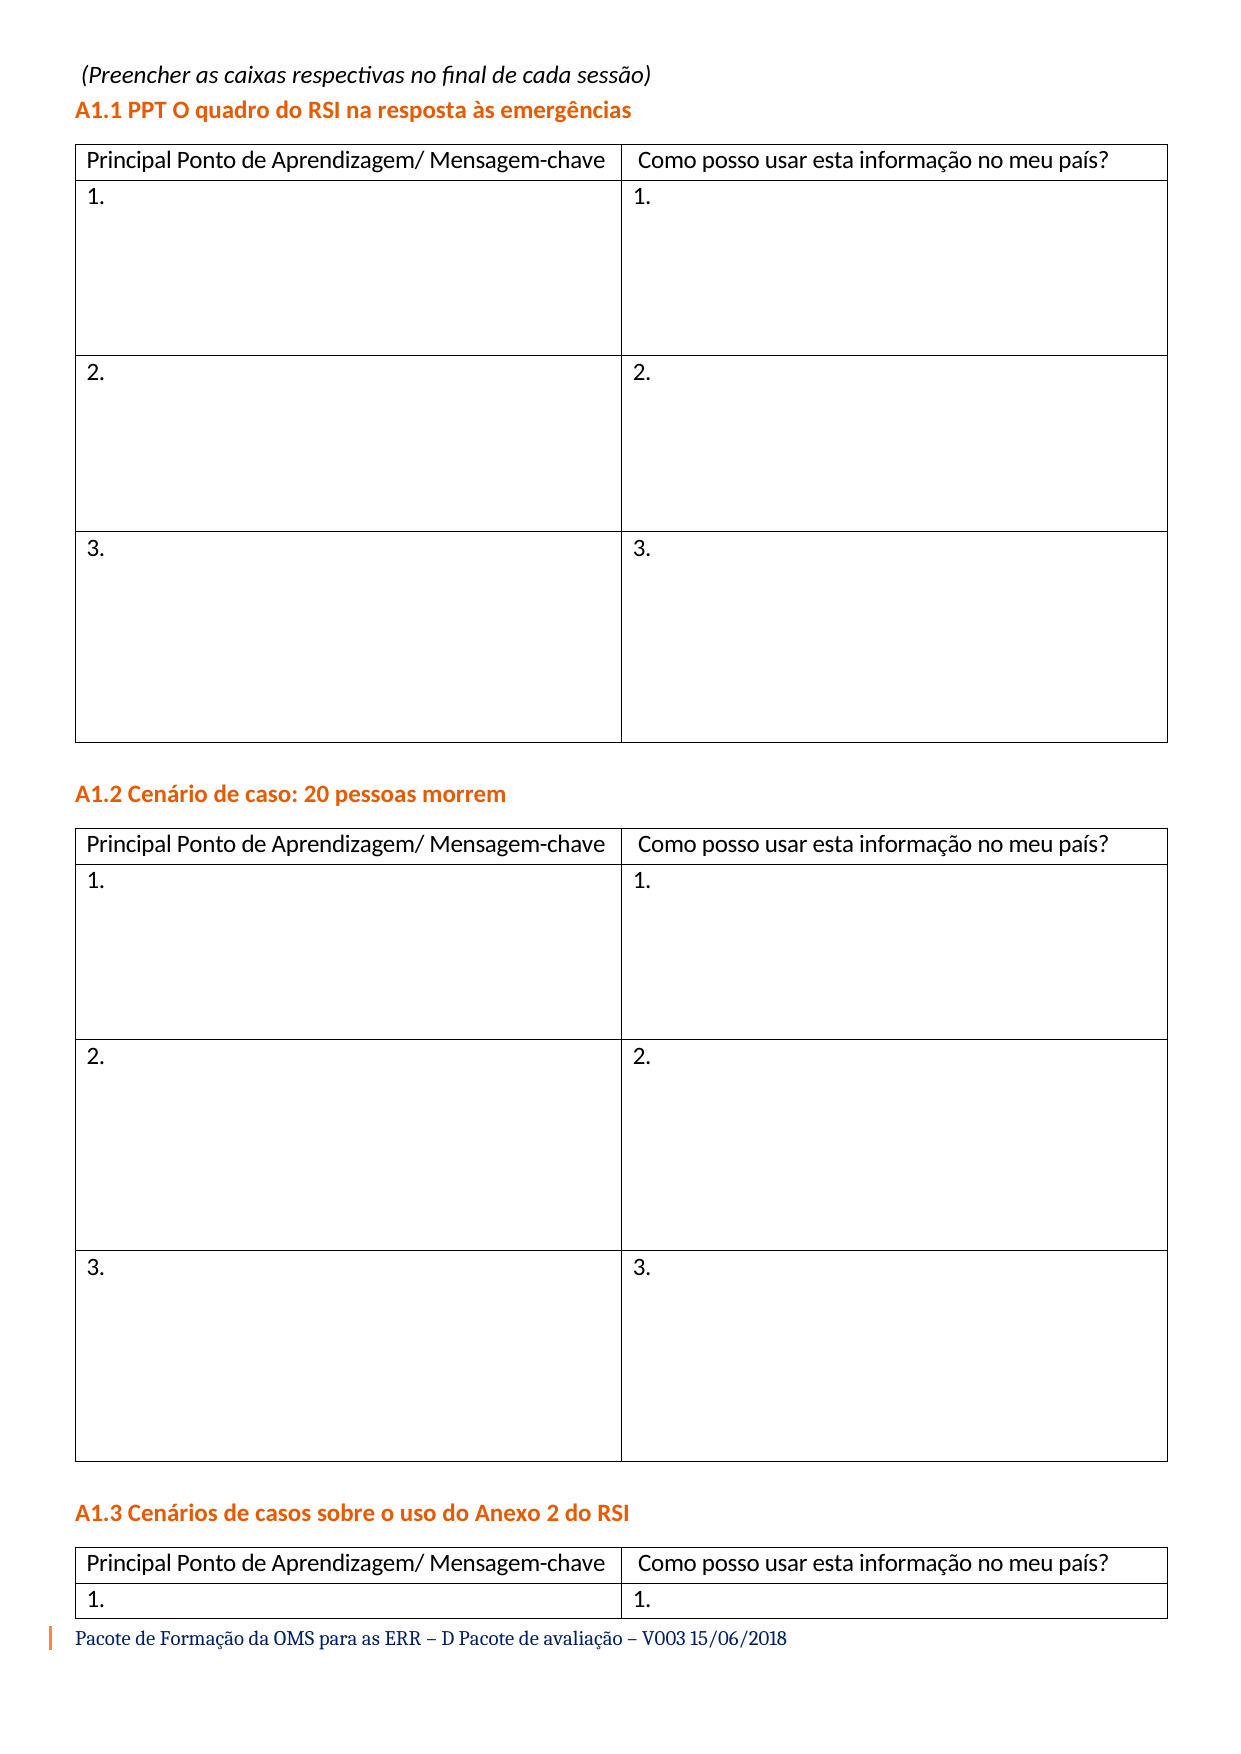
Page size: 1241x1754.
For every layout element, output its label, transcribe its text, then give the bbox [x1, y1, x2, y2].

text A1.3 Cenários de casos sobre o uso do Anexo 2 do RSI [75, 1497, 1165, 1527]
table_cell 2. [76, 356, 621, 531]
table_cell 1. [622, 865, 1167, 1039]
table_cell 2. [76, 1040, 621, 1250]
text A1.2 Cenário de caso: 20 pessoas morrem [75, 778, 1165, 808]
text A1.1 PPT O quadro do RSI na resposta às emergências [75, 94, 1165, 124]
text (Preencher as caixas respectivas no final de cada sessão) [75, 59, 1165, 89]
table_cell 3. [622, 532, 1167, 742]
table_cell 1. [76, 1584, 621, 1618]
table_cell 3. [622, 1251, 1167, 1461]
table_cell 3. [76, 532, 621, 742]
table_cell 3. [76, 1251, 621, 1461]
table_cell 2. [622, 1040, 1167, 1250]
table_cell 2. [622, 356, 1167, 531]
table_cell 1. [622, 1584, 1167, 1618]
table_header Principal Ponto de Aprendizagem/ Mensagem-chave [76, 829, 621, 863]
table_cell 1. [622, 181, 1167, 355]
table_header Como posso usar esta informação no meu país? [622, 829, 1167, 863]
table_cell 1. [76, 865, 621, 1039]
table_header Principal Ponto de Aprendizagem/ Mensagem-chave [76, 145, 621, 179]
table_header Principal Ponto de Aprendizagem/ Mensagem-chave [76, 1548, 621, 1582]
table_header Como posso usar esta informação no meu país? [622, 1548, 1167, 1582]
table_header Como posso usar esta informação no meu país? [622, 145, 1167, 179]
table_cell 1. [76, 181, 621, 355]
